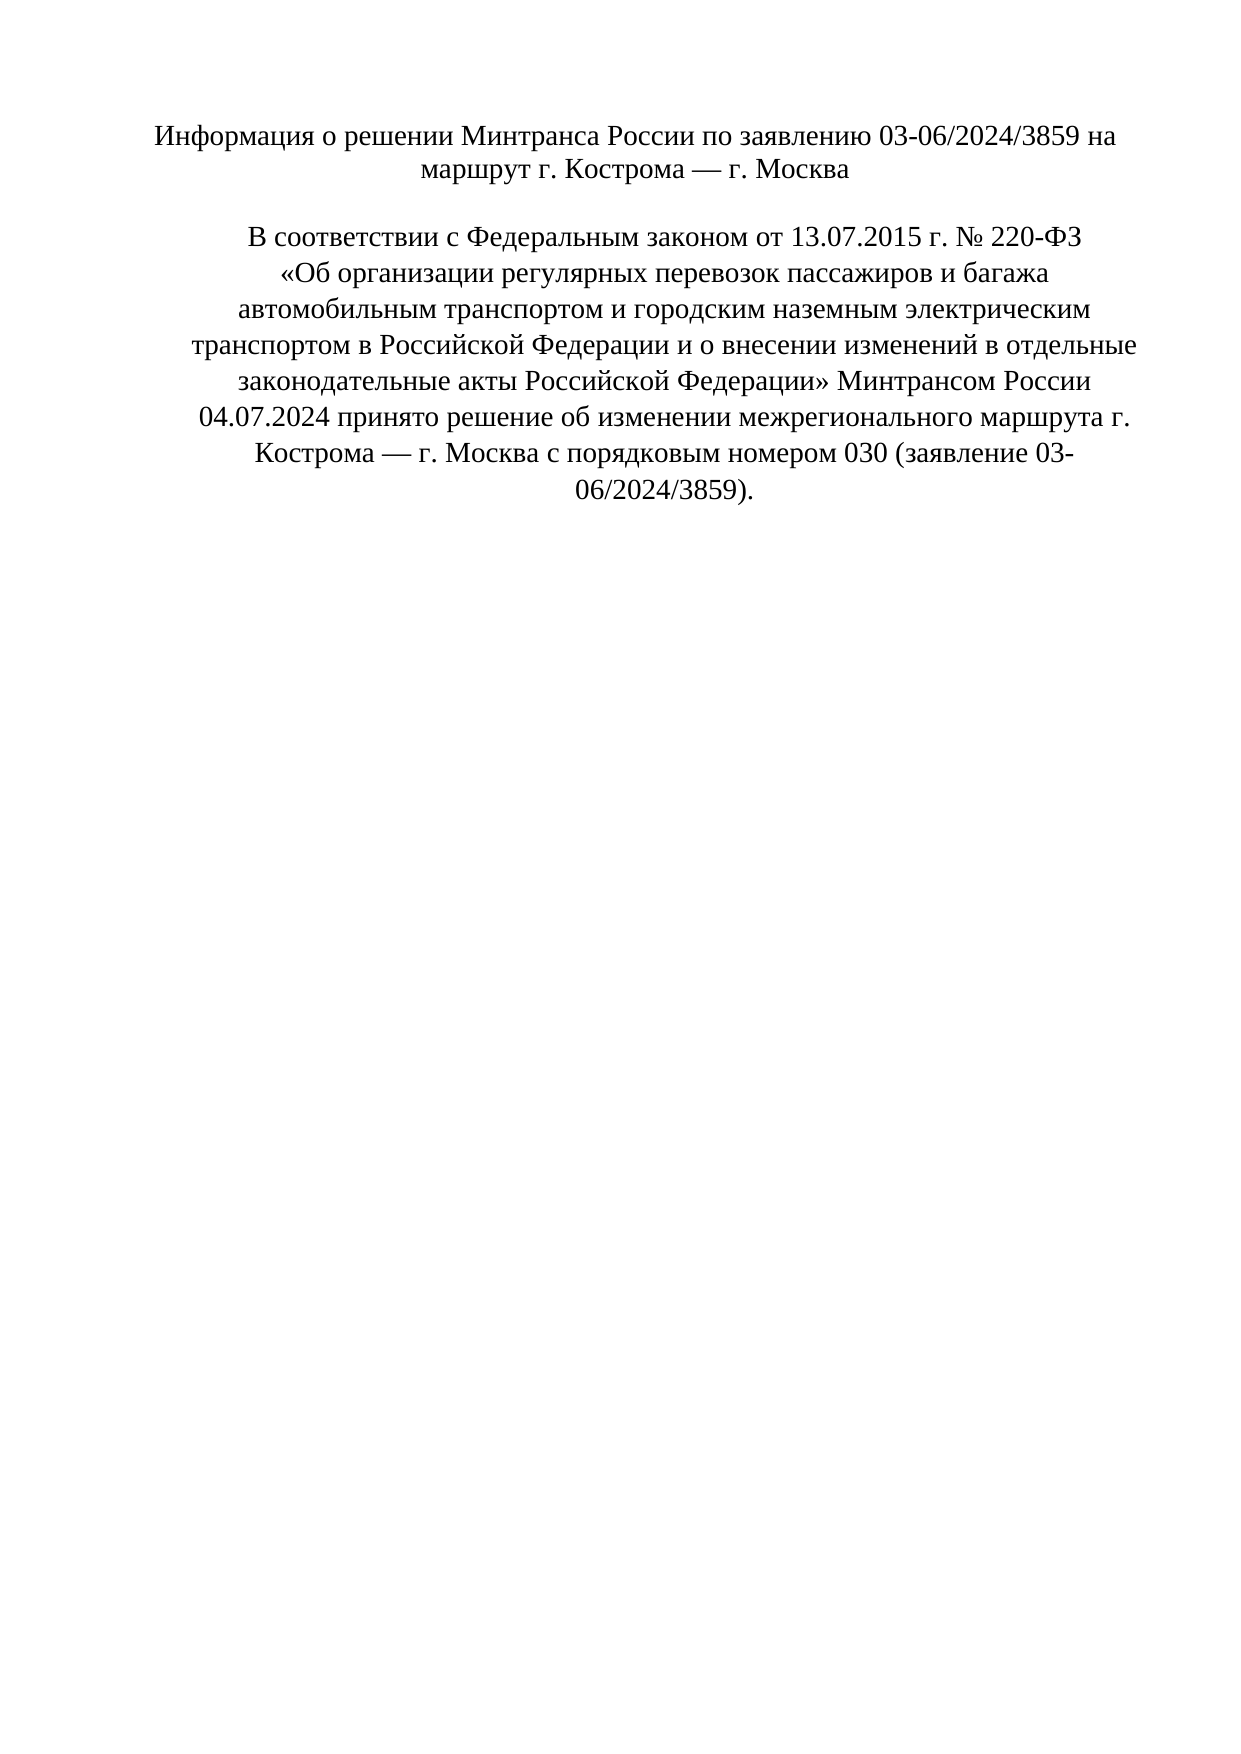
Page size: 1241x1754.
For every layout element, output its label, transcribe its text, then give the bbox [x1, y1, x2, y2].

text В соответствии с Федеральным законом от 13.07.2015 г. № 220-ФЗ «Об организации регулярных перевозок пассажиров и багажа автомобильным транспортом и городским наземным электрическим транспортом в Российской Федерации и о внесении изменений в отдельные законодательные акты Российской Федерации» Минтрансом России 04.07.2024 принято решение об изменении межрегионального маршрута г. Кострома — г. Москва с порядковым номером 030 (заявление 03-06/2024/3859). [177, 219, 1152, 505]
text Информация о решении Минтранса России по заявлению 03-06/2024/3859 на маршрут г. Кострома — г. Москва [118, 118, 1152, 185]
